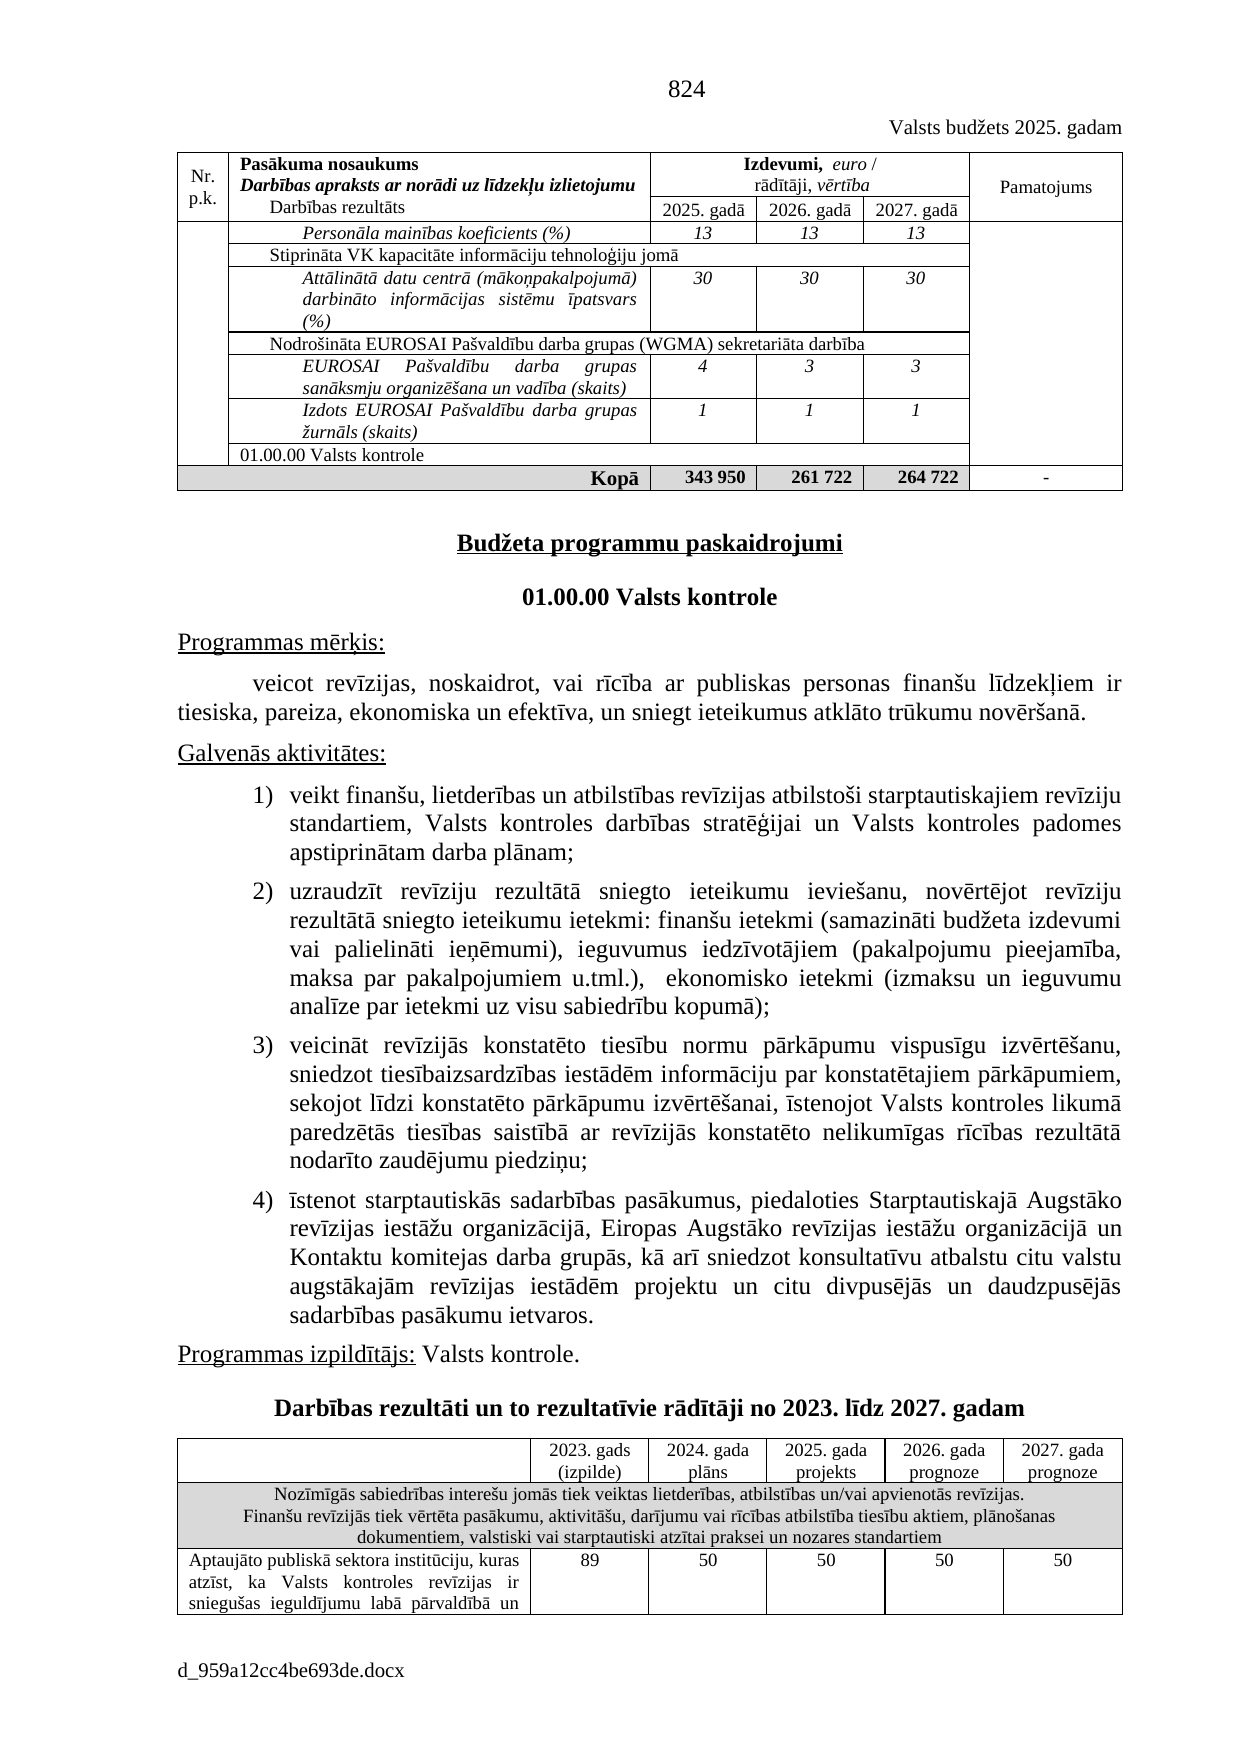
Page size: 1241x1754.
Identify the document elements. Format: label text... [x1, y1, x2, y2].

table_cell Izdots EUROSAI Pašvaldību darba grupas žurnāls (skaits) [229, 399, 650, 442]
table_header 2024. gada plāns [649, 1439, 766, 1482]
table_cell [178, 1549, 530, 1614]
table_cell Stiprināta VK kapacitāte informāciju tehnoloģiju jomā [229, 244, 969, 266]
text veicot revīzijas, noskaidrot, vai rīcība ar publiskas personas finanšu līdzekļiem ir tiesiska, pareiza, ekonomiska un efektīva, un sniegt ieteikumus atklāto trūkumu novēršanā. [177, 668, 1122, 726]
table_cell - [970, 466, 1122, 490]
table_cell 2025. gadā [651, 197, 756, 221]
text Darbības rezultāti un to rezultatīvie rādītāji no 2023. līdz 2027. gadam [177, 1393, 1122, 1421]
table_cell 89 [531, 1549, 648, 1614]
table_cell 261 722 [757, 466, 863, 490]
text Budžeta programmu paskaidrojumi [177, 528, 1122, 557]
table_cell Attālinātā datu centrā (mākoņpakalpojumā) darbināto informācijas sistēmu īpatsvars (%) [229, 267, 650, 331]
table_cell 01.00.00 Valsts kontrole [229, 444, 969, 465]
list veicināt revīzijās konstatēto tiesību normu pārkāpumu vispusīgu izvērtēšanu, sniedzot tiesībaizsardzības iestādēm informāciju par konstatētajiem pārkāpumiem, sekojot līdzi konstatēto pārkāpumu izvērtēšanai, īstenojot Valsts kontroles likumā paredzētās tiesības saistībā ar revīzijās konstatēto nelikumīgas rīcības rezultātā nodarīto zaudējumu piedziņu; [252, 1031, 1122, 1174]
table_cell EUROSAI Pašvaldību darba grupas sanāksmju organizēšana un vadība (skaits) [229, 355, 650, 398]
text 01.00.00 Valsts kontrole [177, 582, 1122, 611]
table_cell 3 [757, 355, 863, 398]
list veikt finanšu, lietderības un atbilstības revīzijas atbilstoši starptautiskajiem revīziju standartiem, Valsts kontroles darbības stratēģijai un Valsts kontroles padomes apstiprinātam darba plānam; [252, 780, 1122, 866]
list īstenot starptautiskās sadarbības pasākumus, piedaloties Starptautiskajā Augstāko revīzijas iestāžu organizācijā, Eiropas Augstāko revīzijas iestāžu organizācijā un Kontaktu komitejas darba grupās, kā arī sniedzot konsultatīvu atbalstu citu valstu augstākajām revīzijas iestādēm projektu un citu divpusējās un daudzpusējās sadarbības pasākumu ietvaros. [252, 1185, 1122, 1328]
table_cell 13 [651, 222, 756, 243]
table_cell 30 [757, 267, 863, 331]
table_cell 343 950 [651, 466, 756, 490]
table_header 2027. gada prognoze [1004, 1439, 1122, 1482]
table_cell Kopā [178, 466, 650, 490]
list Programmas mērķis: [177, 627, 1122, 656]
table_cell 50 [1004, 1549, 1122, 1614]
table_cell Nozīmīgās sabiedrības interešu jomās tiek veiktas lietderības, atbilstības un/vai apvienotās revīzijas. Finanšu revīzijās tiek vērtēta pasākumu, aktivitāšu, darījumu vai rīcības atbilstība tiesību aktiem, plānošanas dokumentiem, valstiski vai starptautiski atzītai praksei un nozares standartiem [178, 1483, 1122, 1548]
table_cell 1 [864, 399, 969, 442]
table_header [178, 1439, 530, 1482]
table_cell 1 [757, 399, 863, 442]
table_header Izdevumi, euro / rādītāji, vērtība [651, 153, 969, 196]
table_cell 3 [864, 355, 969, 398]
table_header Nr. p.k. [178, 153, 228, 221]
table_cell 50 [767, 1549, 884, 1614]
text Programmas izpildītājs: Valsts kontrole. [177, 1339, 1122, 1368]
table_cell 264 722 [864, 466, 969, 490]
table_cell 30 [864, 267, 969, 331]
table_header 2026. gada prognoze [886, 1439, 1003, 1482]
table_cell 30 [651, 267, 756, 331]
table_cell 50 [886, 1549, 1003, 1614]
table_cell 50 [649, 1549, 766, 1614]
text Galvenās aktivitātes: [177, 738, 1122, 767]
table_header 2025. gada projekts [767, 1439, 884, 1482]
list uzraudzīt revīziju rezultātā sniegto ieteikumu ieviešanu, novērtējot revīziju rezultātā sniegto ieteikumu ietekmi: finanšu ietekmi (samazināti budžeta izdevumi vai palielināti ieņēmumi), ieguvumus iedzīvotājiem (pakalpojumu pieejamība, maksa par pakalpojumiem u.tml.), ekonomisko ietekmi (izmaksu un ieguvumu analīze par ietekmi uz visu sabiedrību kopumā); [252, 876, 1122, 1020]
table_cell 4 [651, 355, 756, 398]
table_cell 1 [651, 399, 756, 442]
table_cell 13 [757, 222, 863, 243]
table_cell Nodrošināta EUROSAI Pašvaldību darba grupas (WGMA) sekretariāta darbība [229, 333, 969, 354]
table_header Pamatojums [970, 153, 1122, 221]
table_cell 2027. gadā [864, 197, 969, 221]
table_header 2023. gads (izpilde) [531, 1439, 648, 1482]
table_cell 13 [864, 222, 969, 243]
table_cell Personāla mainības koeficients (%) [229, 222, 650, 243]
table_cell 2026. gadā [757, 197, 863, 221]
